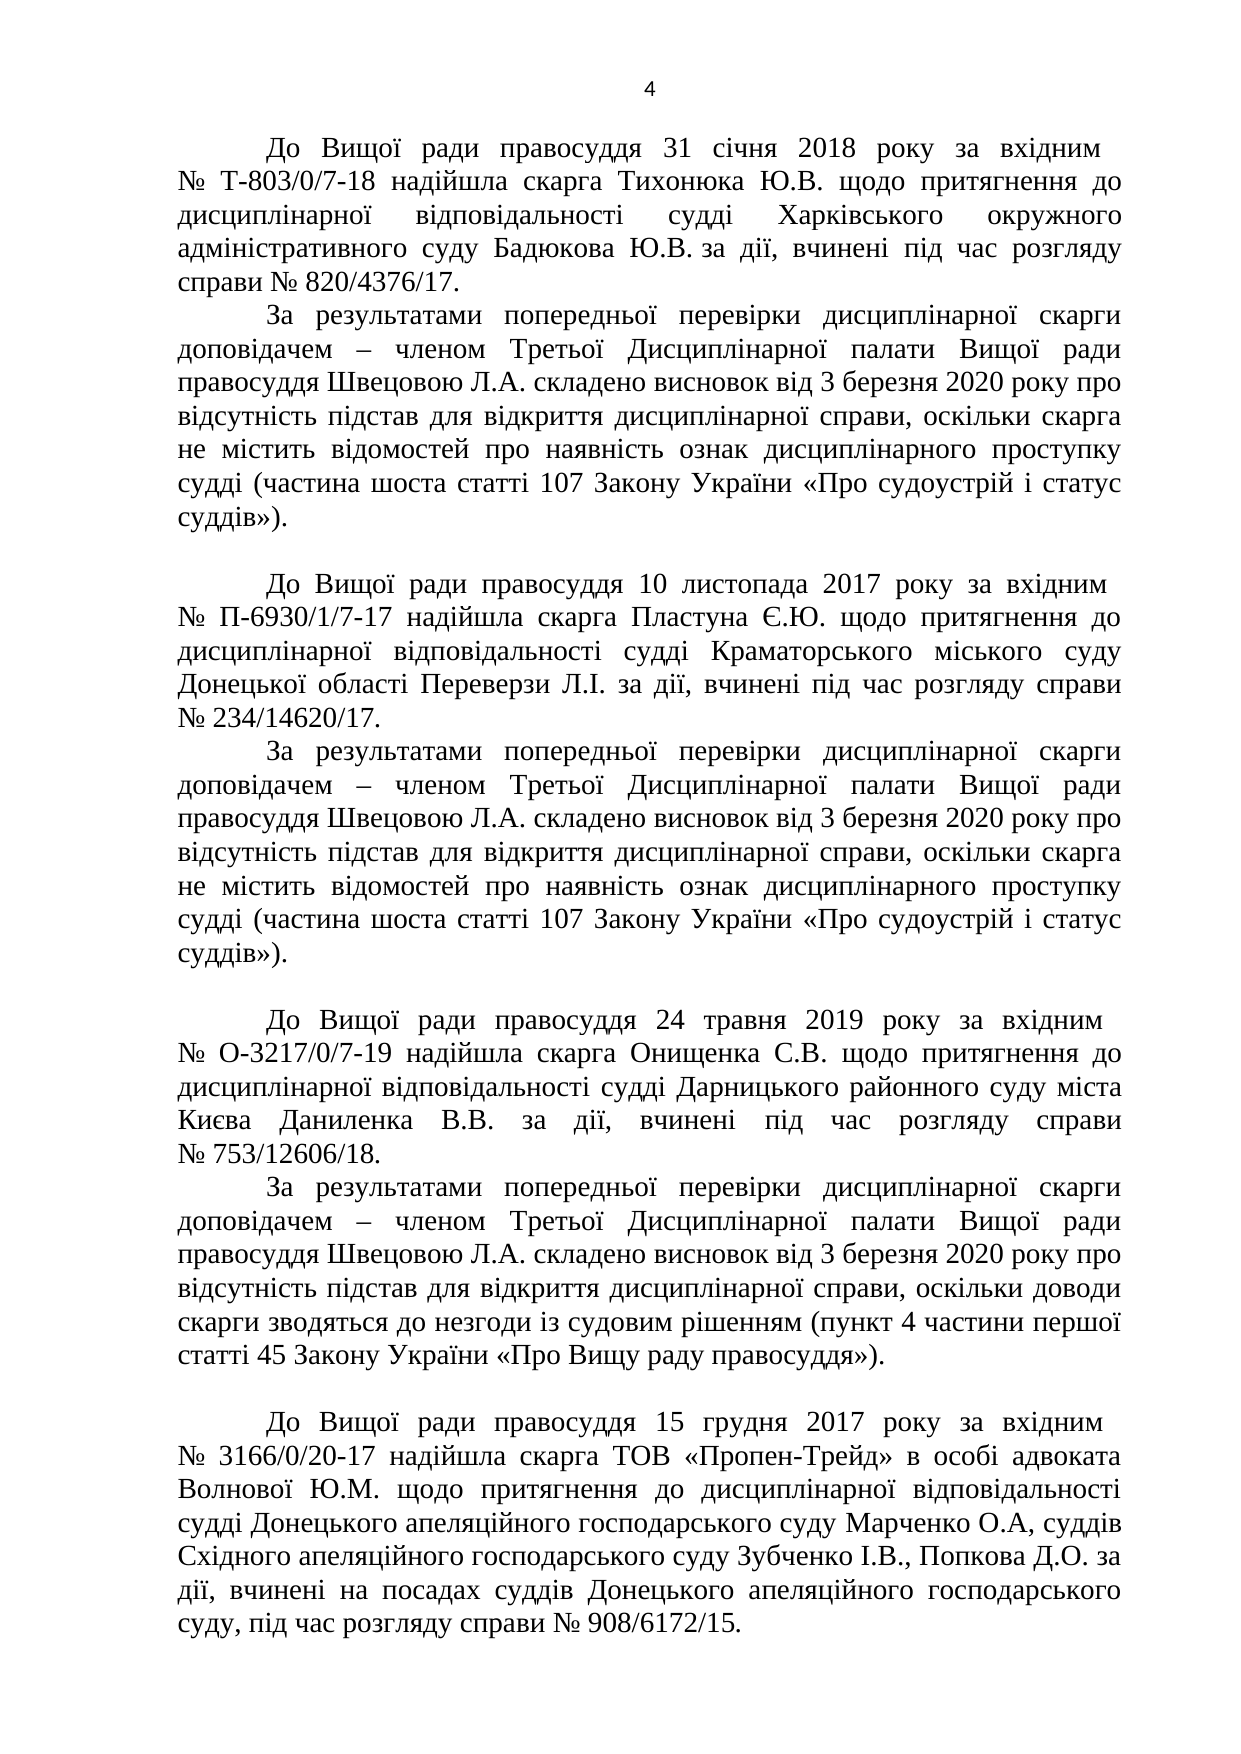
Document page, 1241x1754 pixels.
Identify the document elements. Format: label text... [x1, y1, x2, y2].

text До Вищої ради правосуддя 24 травня 2019 року за вхідним № О-3217/0/7-19 надійшла скарга Онищенка С.В. щодо притягнення до дисциплінарної відповідальності судді Дарницького районного суду міста Києва Даниленка В.В. за дії, вчинені під час розгляду справи № 753/12606/18. [177, 1002, 1122, 1169]
text До Вищої ради правосуддя 10 листопада 2017 року за вхідним № П-6930/1/7-17 надійшла скарга Пластуна Є.Ю. щодо притягнення до дисциплінарної відповідальності судді Краматорського міського суду Донецької області Переверзи Л.І. за дії, вчинені під час розгляду справи № 234/14620/17. [177, 566, 1122, 733]
text До Вищої ради правосуддя 15 грудня 2017 року за вхідним № 3166/0/20-17 надійшла скарга ТОВ «Пропен-Трейд» в особі адвоката Волнової Ю.М. щодо притягнення до дисциплінарної відповідальності судді Донецького апеляційного господарського суду Марченко О.А, суддів Східного апеляційного господарського суду Зубченко І.В., Попкова Д.О. за дії, вчинені на посадах суддів Донецького апеляційного господарського суду, під час розгляду справи № 908/6172/15. [177, 1404, 1122, 1639]
text До Вищої ради правосуддя 31 січня 2018 року за вхідним № Т-803/0/7-18 надійшла скарга Тихонюка Ю.В. щодо притягнення до дисциплінарної відповідальності судді Харківського окружного адміністративного суду Бадюкова Ю.В. за дії, вчинені під час розгляду справи № 820/4376/17. [177, 130, 1122, 297]
text За результатами попередньої перевірки дисциплінарної скарги доповідачем – членом Третьої Дисциплінарної палати Вищої ради правосуддя Швецовою Л.А. складено висновок від 3 березня 2020 року про відсутність підстав для відкриття дисциплінарної справи, оскільки скарга не містить відомостей про наявність ознак дисциплінарного проступку судді (частина шоста статті 107 Закону України «Про судоустрій і статус суддів»). [177, 733, 1122, 968]
text За результатами попередньої перевірки дисциплінарної скарги доповідачем – членом Третьої Дисциплінарної палати Вищої ради правосуддя Швецовою Л.А. складено висновок від 3 березня 2020 року про відсутність підстав для відкриття дисциплінарної справи, оскільки скарга не містить відомостей про наявність ознак дисциплінарного проступку судді (частина шоста статті 107 Закону України «Про судоустрій і статус суддів»). [177, 297, 1122, 532]
